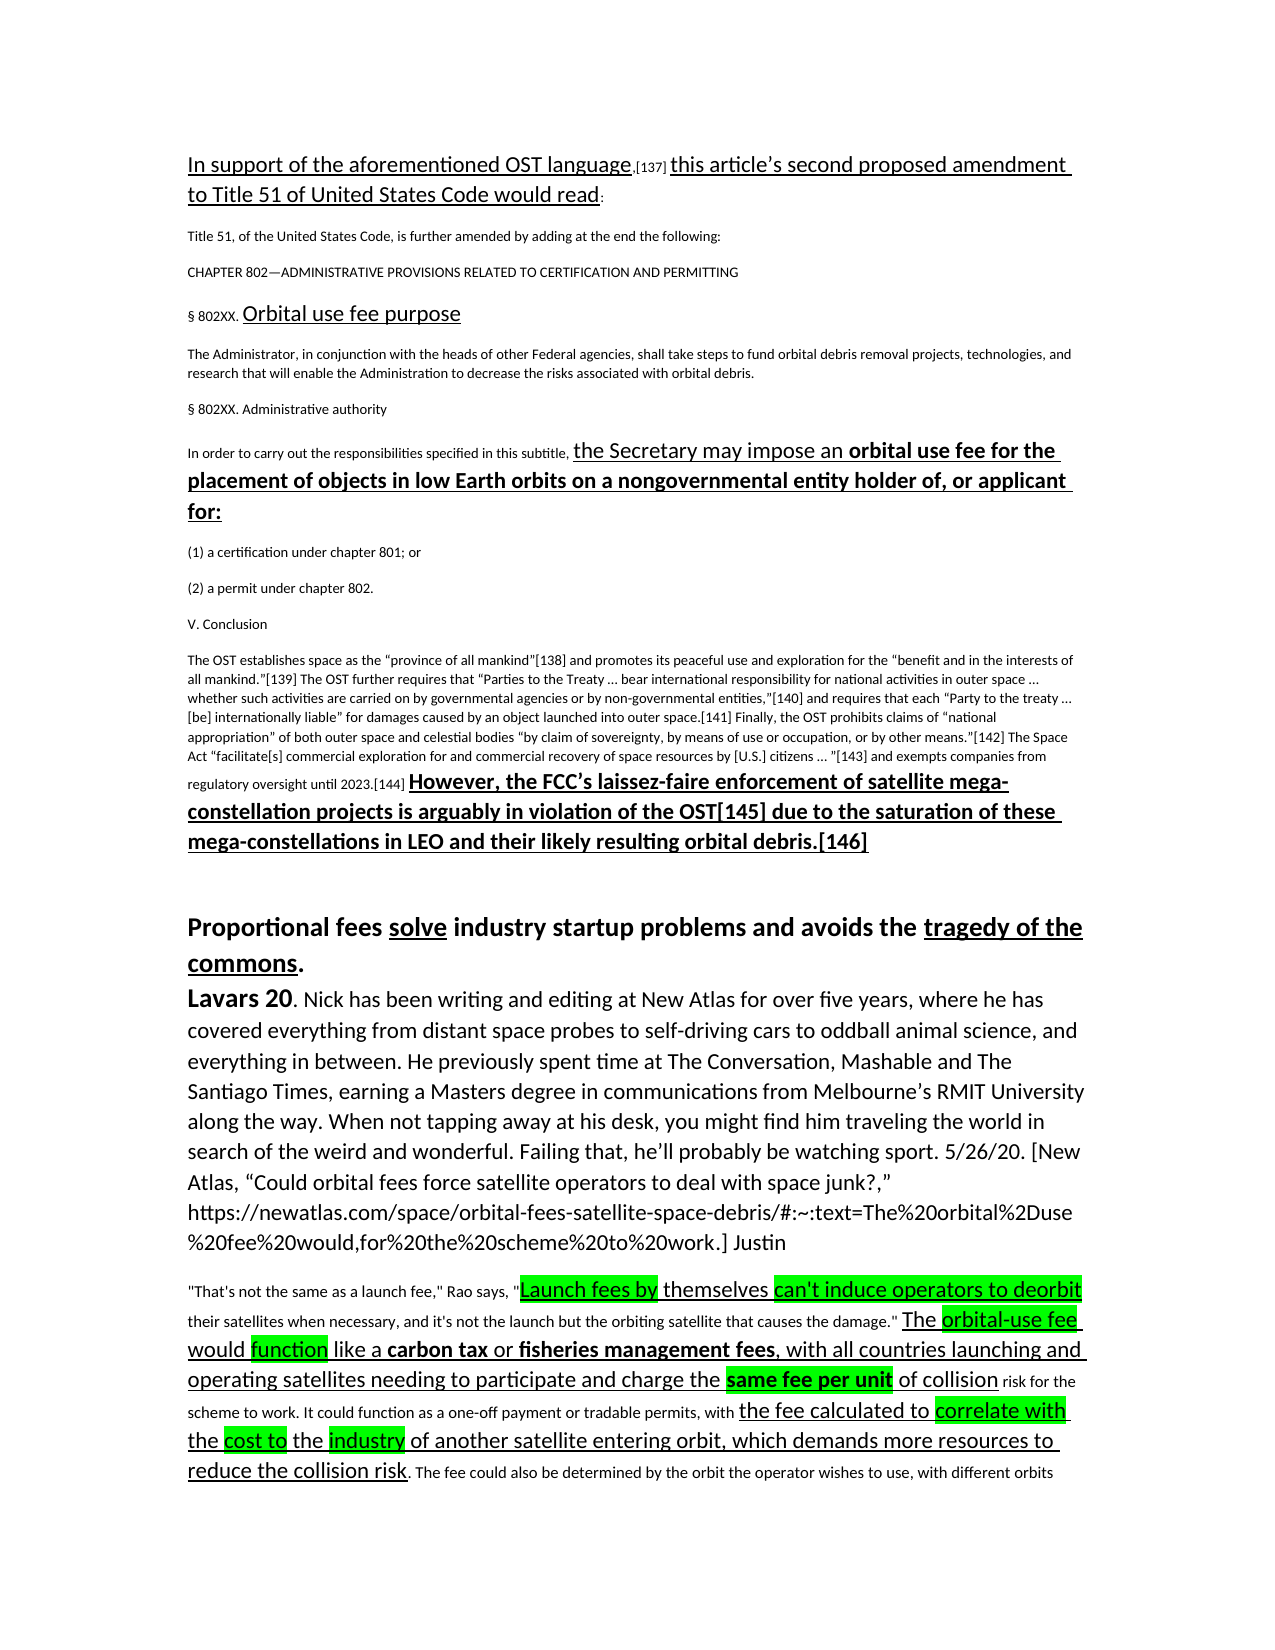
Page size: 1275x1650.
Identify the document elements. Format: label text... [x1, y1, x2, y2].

text In support of the aforementioned OST language,[137] this article’s second proposed amendment to Title 51 of United States Code would read: [187, 150, 1087, 208]
text V. Conclusion [187, 615, 1087, 633]
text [187, 1360, 1087, 1484]
text § 802XX. Administrative authority [187, 401, 1087, 418]
text The Administrator, in conjunction with the heads of other Federal agencies, shall take steps to fund orbital debris removal projects, technologies, and research that will enable the Administration to decrease the risks associated with orbital debris. [187, 346, 1087, 383]
text The OST establishes space as the “province of all mankind”[138] and promotes its peaceful use and exploration for the “benefit and in the interests of all mankind.”[139] The OST further requires that “Parties to the Treaty … bear international responsibility for national activities in outer space … whether such activities are carried on by governmental agencies or by non-governmental entities,”[140] and requires that each “Party to the treaty … [be] internationally liable” for damages caused by an object launched into outer space.[141] Finally, the OST prohibits claims of “national appropriation” of both outer space and celestial bodies “by claim of sovereignty, by means of use or occupation, or by other means.”[142] The Space Act “facilitate[s] commercial exploration for and commercial recovery of space resources by [U.S.] citizens … ”[143] and exempts companies from regulatory oversight until 2023.[144] However, the FCC’s laissez-faire enforcement of satellite mega-constellation projects is arguably in violation of the OST[145] due to the saturation of these mega-constellations in LEO and their likely resulting orbital debris.[146] [187, 651, 1087, 856]
text Lavars 20. Nick has been writing and editing at New Atlas for over five years, where he has covered everything from distant space probes to self-driving cars to oddball animal science, and everything in between. He previously spent time at The Conversation, Mashable and The Santiago Times, earning a Masters degree in communications from Melbourne’s RMIT University along the way. When not tapping away at his desk, you might find him traveling the world in search of the weird and wonderful. Failing that, he’ll probably be watching sport. 5/26/20. [New Atlas, “Could orbital fees force satellite operators to deal with space junk?,” https://newatlas.com/space/orbital-fees-satellite-space-debris/#:~:text=The%20orbital%2Duse%20fee%20would,for%20the%20scheme%20to%20work.] Justin [187, 981, 1087, 1256]
text (2) a permit under chapter 802. [187, 579, 1087, 597]
text (1) a certification under chapter 801; or [187, 544, 1087, 562]
text § 802XX. Orbital use fee purpose [187, 299, 1087, 327]
text In order to carry out the responsibilities specified in this subtitle, the Secretary may impose an orbital use fee for the placement of objects in low Earth orbits on a nongovernmental entity holder of, or applicant for: [187, 436, 1087, 525]
text Title 51, of the United States Code, is further amended by adding at the end the following: [187, 227, 1087, 245]
subtitle Proportional fees solve industry startup problems and avoids the tragedy of the commons. [187, 910, 1087, 979]
text CHAPTER 802—ADMINISTRATIVE PROVISIONS RELATED TO CERTIFICATION AND PERMITTING [187, 263, 1087, 281]
